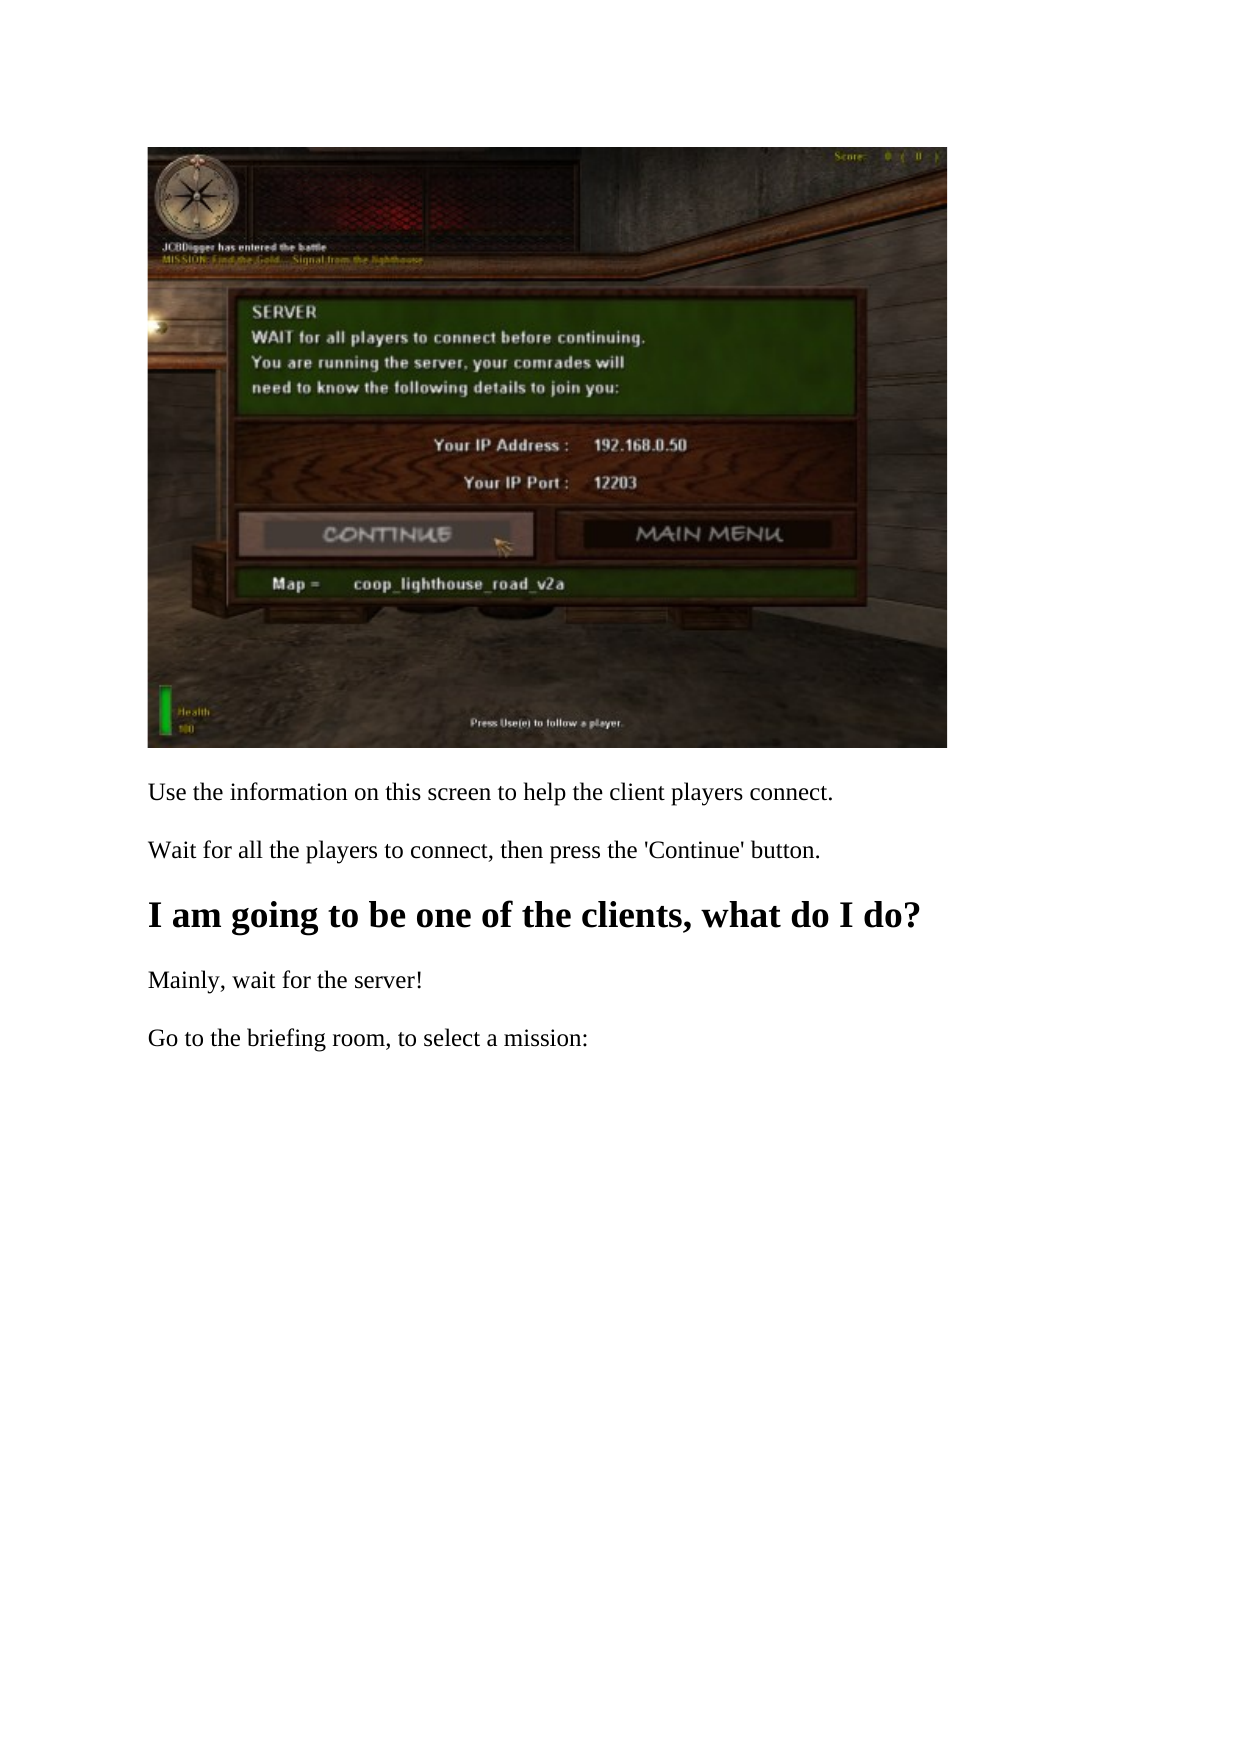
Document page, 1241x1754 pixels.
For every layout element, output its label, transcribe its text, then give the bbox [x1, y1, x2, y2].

picture [147, 147, 948, 748]
text Go to the briefing room, to select a mission: [148, 1023, 1093, 1052]
text Mainly, wait for the server! [148, 965, 1093, 994]
text I am going to be one of the clients, what do I do? [148, 893, 1093, 936]
text Wait for all the players to connect, then press the 'Continue' button. [148, 835, 1093, 863]
text Use the information on this screen to help the client players connect. [148, 777, 1093, 806]
